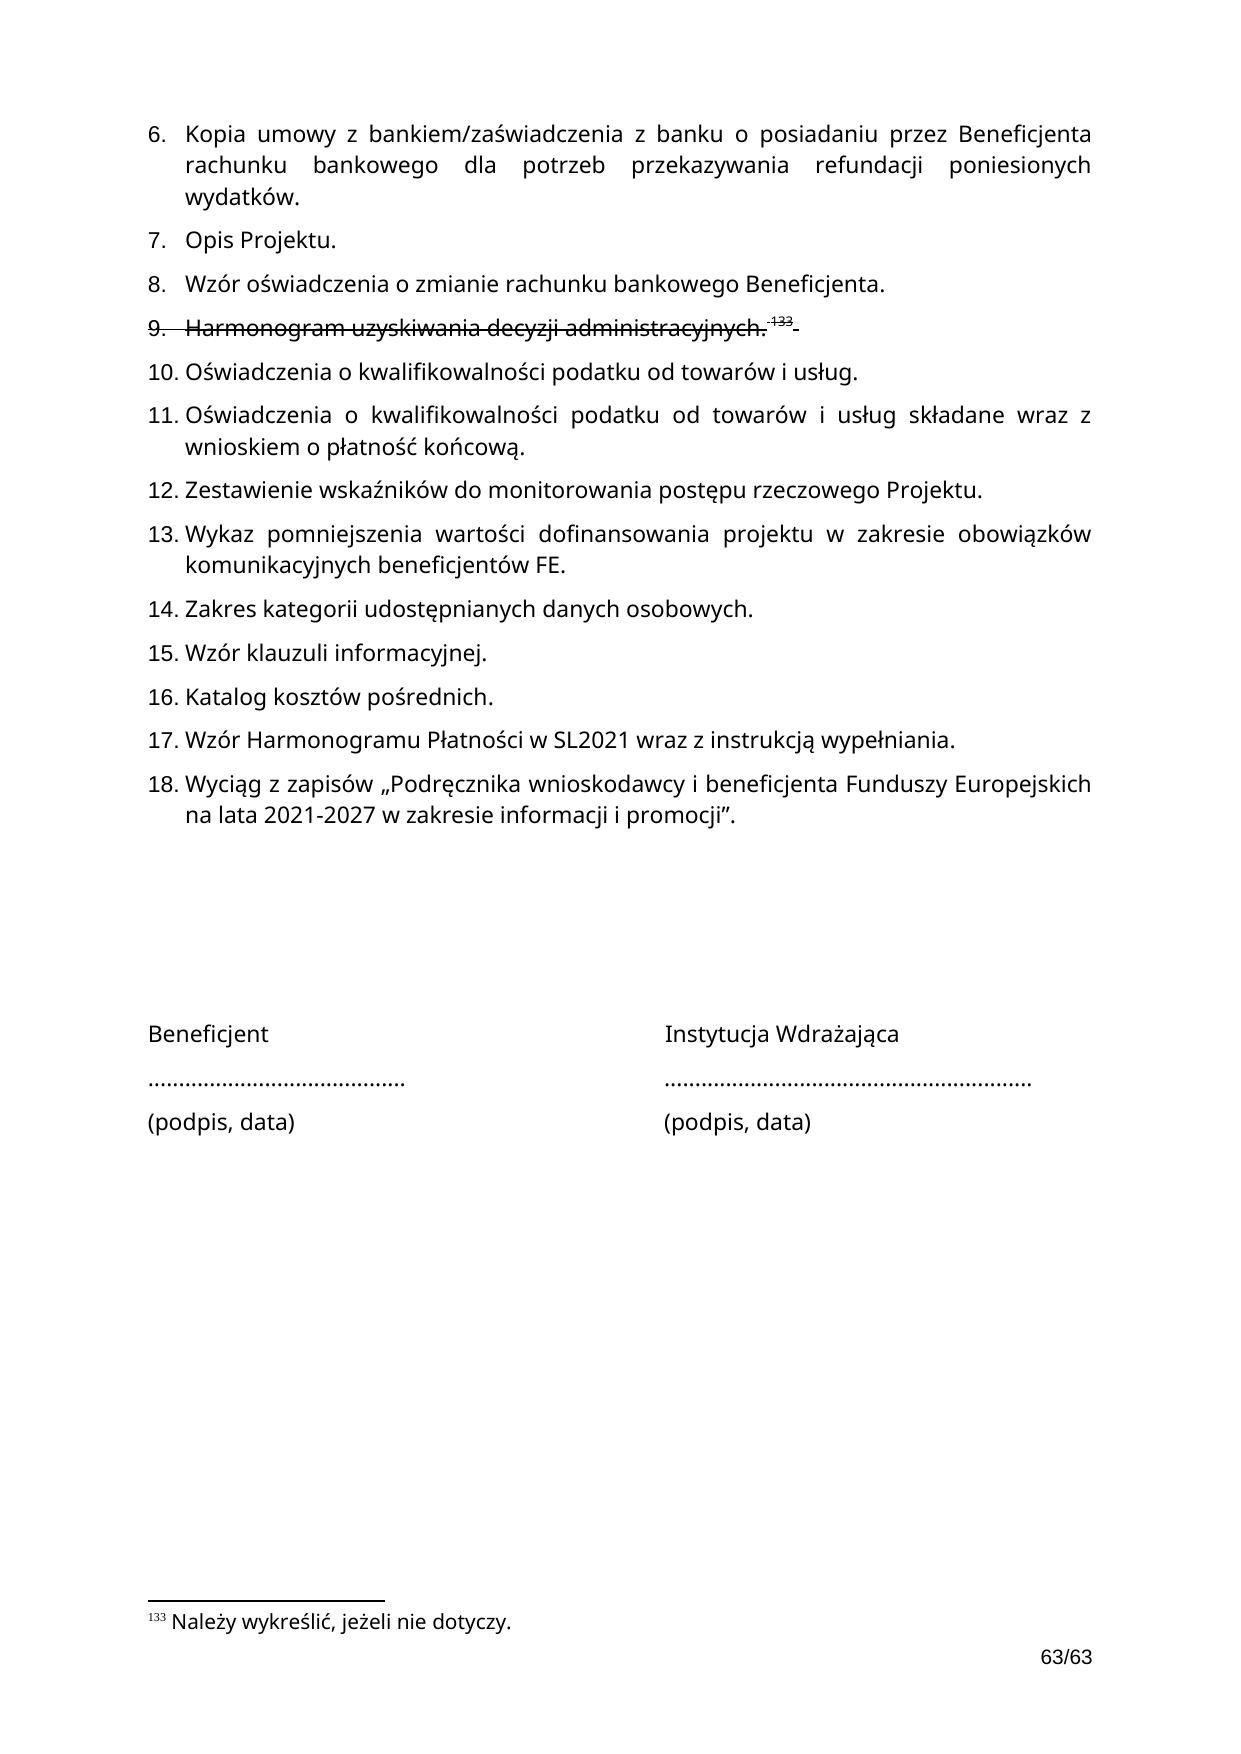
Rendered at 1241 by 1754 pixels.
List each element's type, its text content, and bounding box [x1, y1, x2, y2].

list Wzór klauzuli informacyjnej. [148, 637, 1092, 668]
text .......................................... ............................................................ [148, 1062, 1092, 1093]
list Wzór Harmonogramu Płatności w SL2021 wraz z instrukcją wypełniania. [148, 724, 1092, 756]
list Katalog kosztów pośrednich. [148, 681, 1092, 712]
list Kopia umowy z bankiem/zaświadczenia z banku o posiadaniu przez Beneficjenta rachunku bankowego dla potrzeb przekazywania refundacji poniesionych wydatków. [148, 118, 1092, 212]
list Opis Projektu. [148, 224, 1092, 256]
list Wyciąg z zapisów „Podręcznika wnioskodawcy i beneficjenta Funduszy Europejskich na lata 2021-2027 w zakresie informacji i promocji”. [148, 768, 1092, 831]
list Wzór oświadczenia o zmianie rachunku bankowego Beneficjenta. [148, 268, 1092, 299]
list Zakres kategorii udostępnianych danych osobowych. [148, 593, 1092, 624]
list Zestawienie wskaźników do monitorowania postępu rzeczowego Projektu. [148, 474, 1092, 506]
list Oświadczenia o kwalifikowalności podatku od towarów i usług. [148, 356, 1092, 387]
subtitle Beneficjent Instytucja Wdrażająca [148, 1018, 1092, 1049]
text (podpis, data) (podpis, data) [148, 1106, 1092, 1137]
list Oświadczenia o kwalifikowalności podatku od towarów i usług składane wraz z wnioskiem o płatność końcową. [148, 399, 1092, 462]
list Wykaz pomniejszenia wartości dofinansowania projektu w zakresie obowiązków komunikacyjnych beneficjentów FE. [148, 518, 1092, 581]
list Harmonogram uzyskiwania decyzji administracyjnych. [148, 312, 1092, 343]
